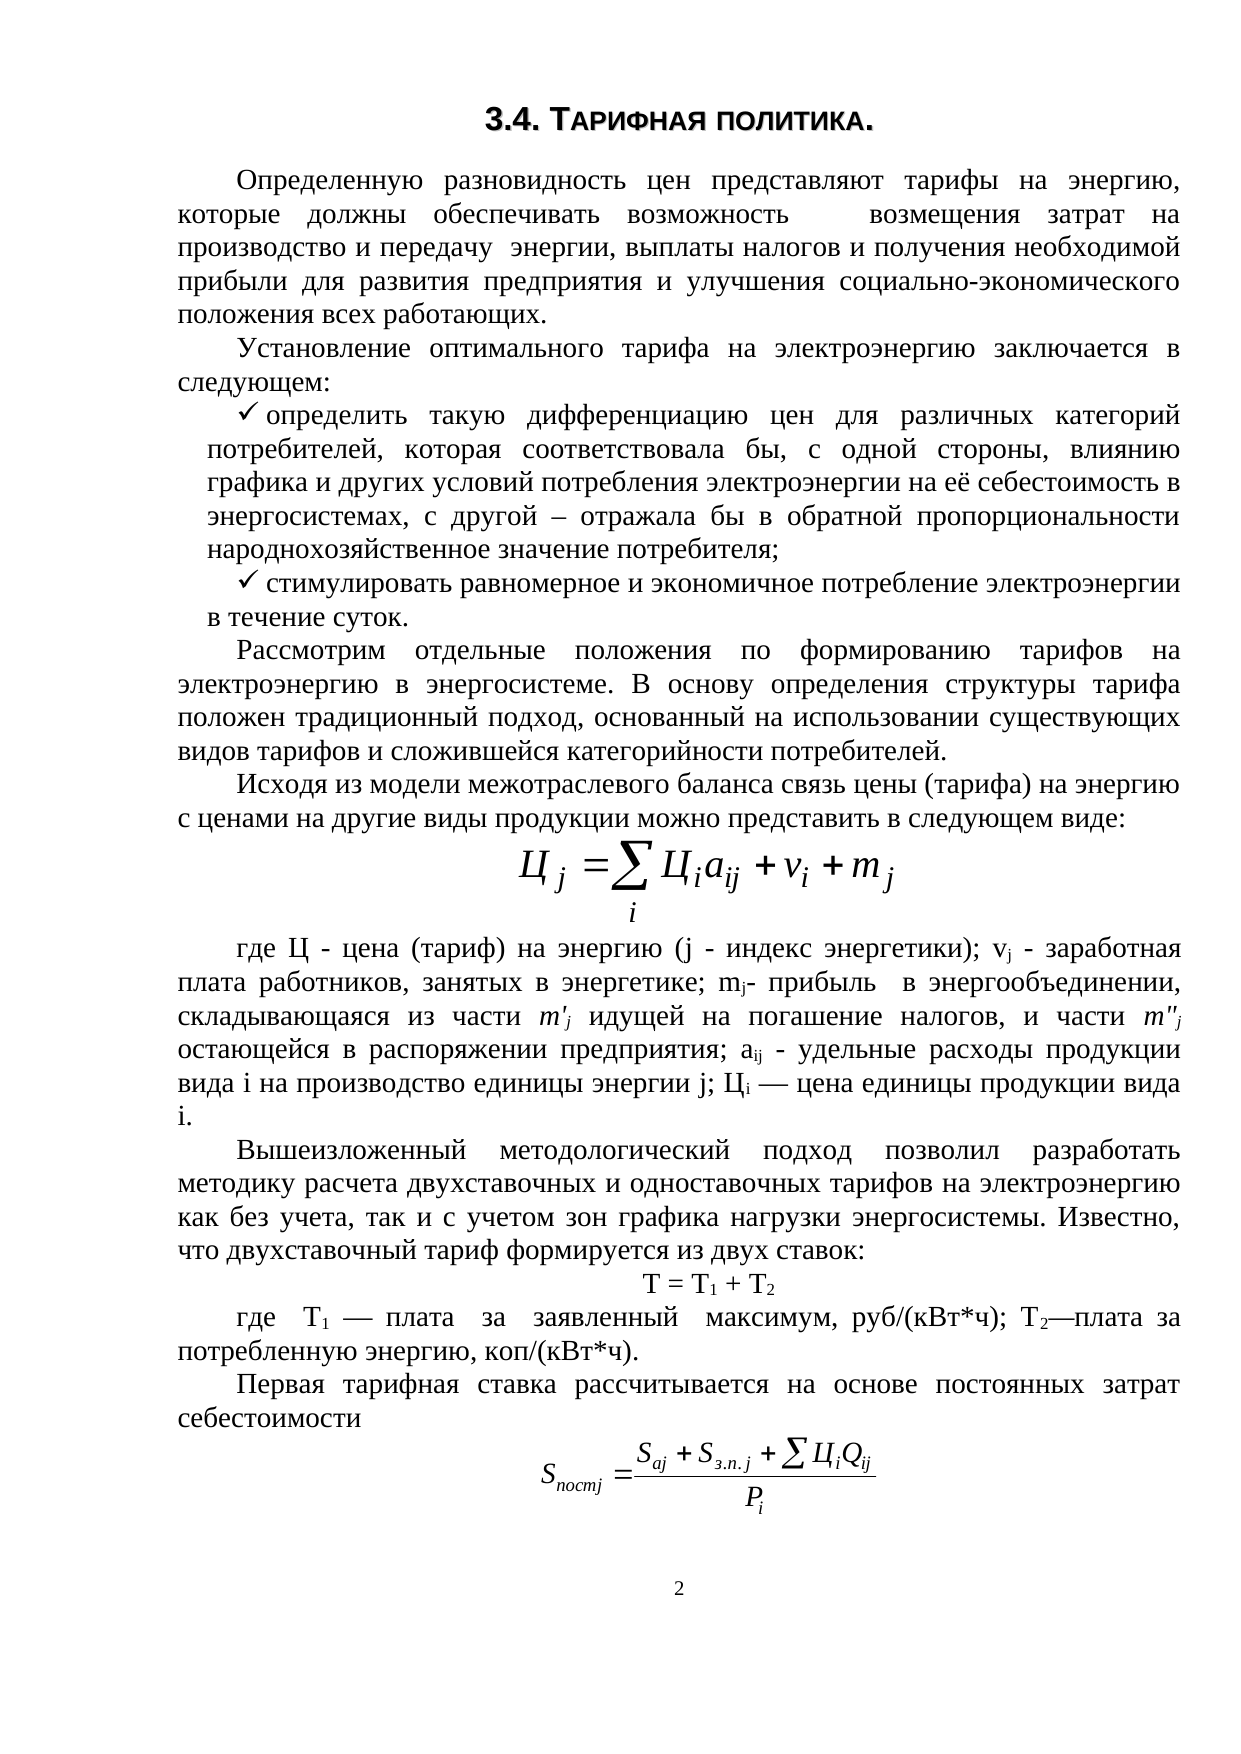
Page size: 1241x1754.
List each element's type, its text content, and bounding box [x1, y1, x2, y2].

text стимулировать равномерное и экономичное потребление электроэнергии в течение суток. [207, 565, 1181, 632]
text определить такую дифференциацию цен для различных категорий потребителей, которая соответствовала бы, с одной стороны, влиянию графика и других условий потребления электроэнергии на её себестоимость в энергосистемах, с другой – отражала бы в обратной пропорциональности народнохозяйственное значение потребителя; [207, 397, 1181, 565]
text Установление оптимального тарифа на электроэнергию заключается в следующем: [177, 330, 1181, 397]
text где Т1 — плата за заявленный максимум, руб/(кВт*ч); Т2—плата за потребленную энергию, коп/(кВт*ч). [177, 1299, 1181, 1367]
text 3.4. Тарифная политика. [177, 99, 1181, 137]
text T = T1 + T2 [177, 1266, 1181, 1299]
text Определенную разновидность цен представляют тарифы на энергию, которые должны обеспечивать возможность возмещения затрат на производство и передачу энергии, выплаты налогов и получения необходимой прибыли для развития предприятия и улучшения социально-экономического положения всех работающих. [177, 162, 1181, 330]
text Исходя из модели межотраслевого баланса связь цены (тарифа) на энергию с ценами на другие виды продукции можно представить в следующем виде: [177, 766, 1181, 833]
text Первая тарифная ставка рассчитывается на основе постоянных затрат себестоимости [177, 1367, 1181, 1434]
text где Ц - цена (тариф) на энергию (j - индекс энергетики); vj - заработная плата работников, занятых в энергетике; mj- прибыль в энергообъединении, складывающаяся из части т'j идущей на погашение налогов, и части т"j остающейся в распоряжении предприятия; aij - удельные расходы продукции вида i на производство единицы энергии j; Цi — цена единицы продукции вида i. [177, 931, 1181, 1132]
text Вышеизложенный методологический подход позволил разработать методику расчета двухставочных и одноставочных тарифов на электроэнергию как без учета, так и с учетом зон графика нагрузки энергосистемы. Известно, что двухставочный тариф формируется из двух ставок: [177, 1132, 1181, 1266]
text Рассмотрим отдельные положения по формированию тарифов на электроэнергию в энергосистеме. В основу определения структуры тарифа положен традиционный подход, основанный на использовании существующих видов тарифов и сложившейся категорийности потребителей. [177, 632, 1181, 766]
